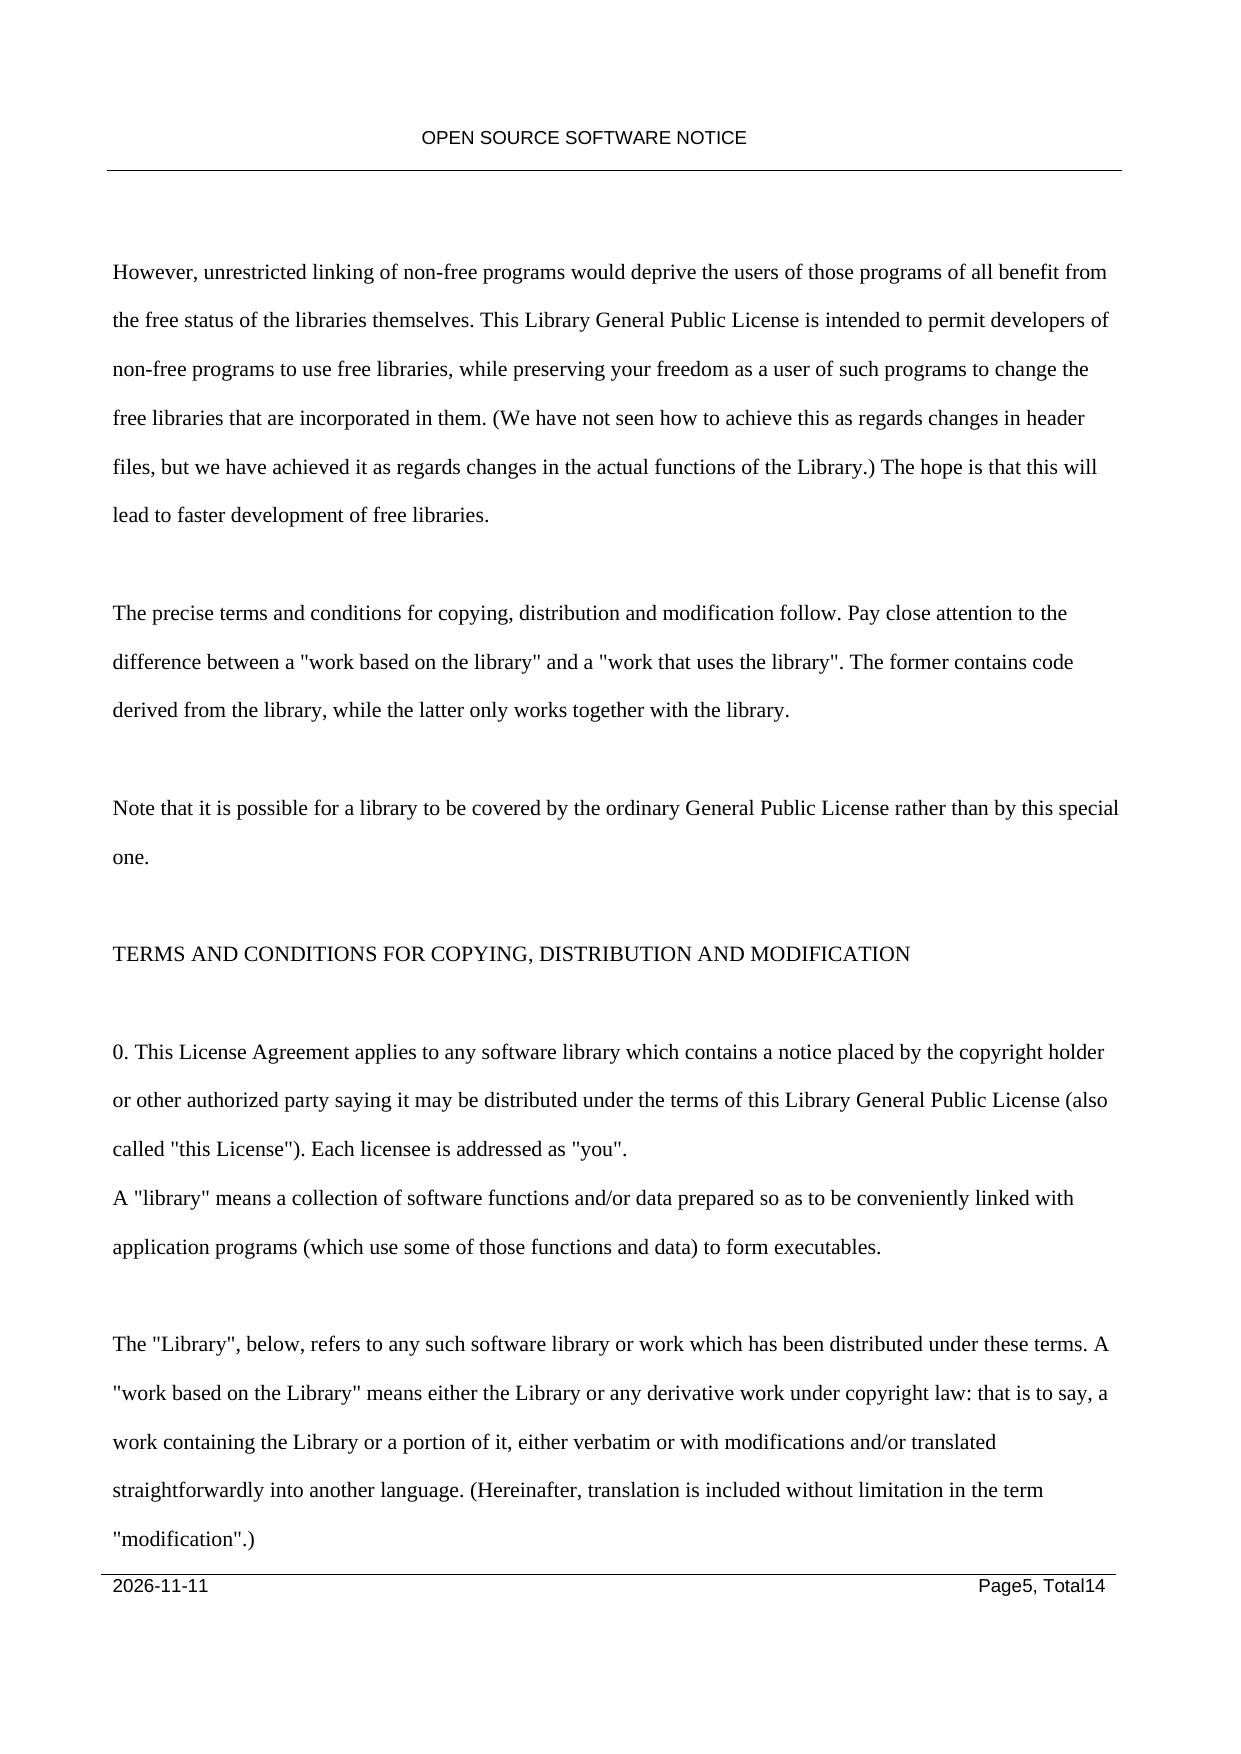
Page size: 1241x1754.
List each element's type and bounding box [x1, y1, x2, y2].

text [112, 206, 1128, 1555]
